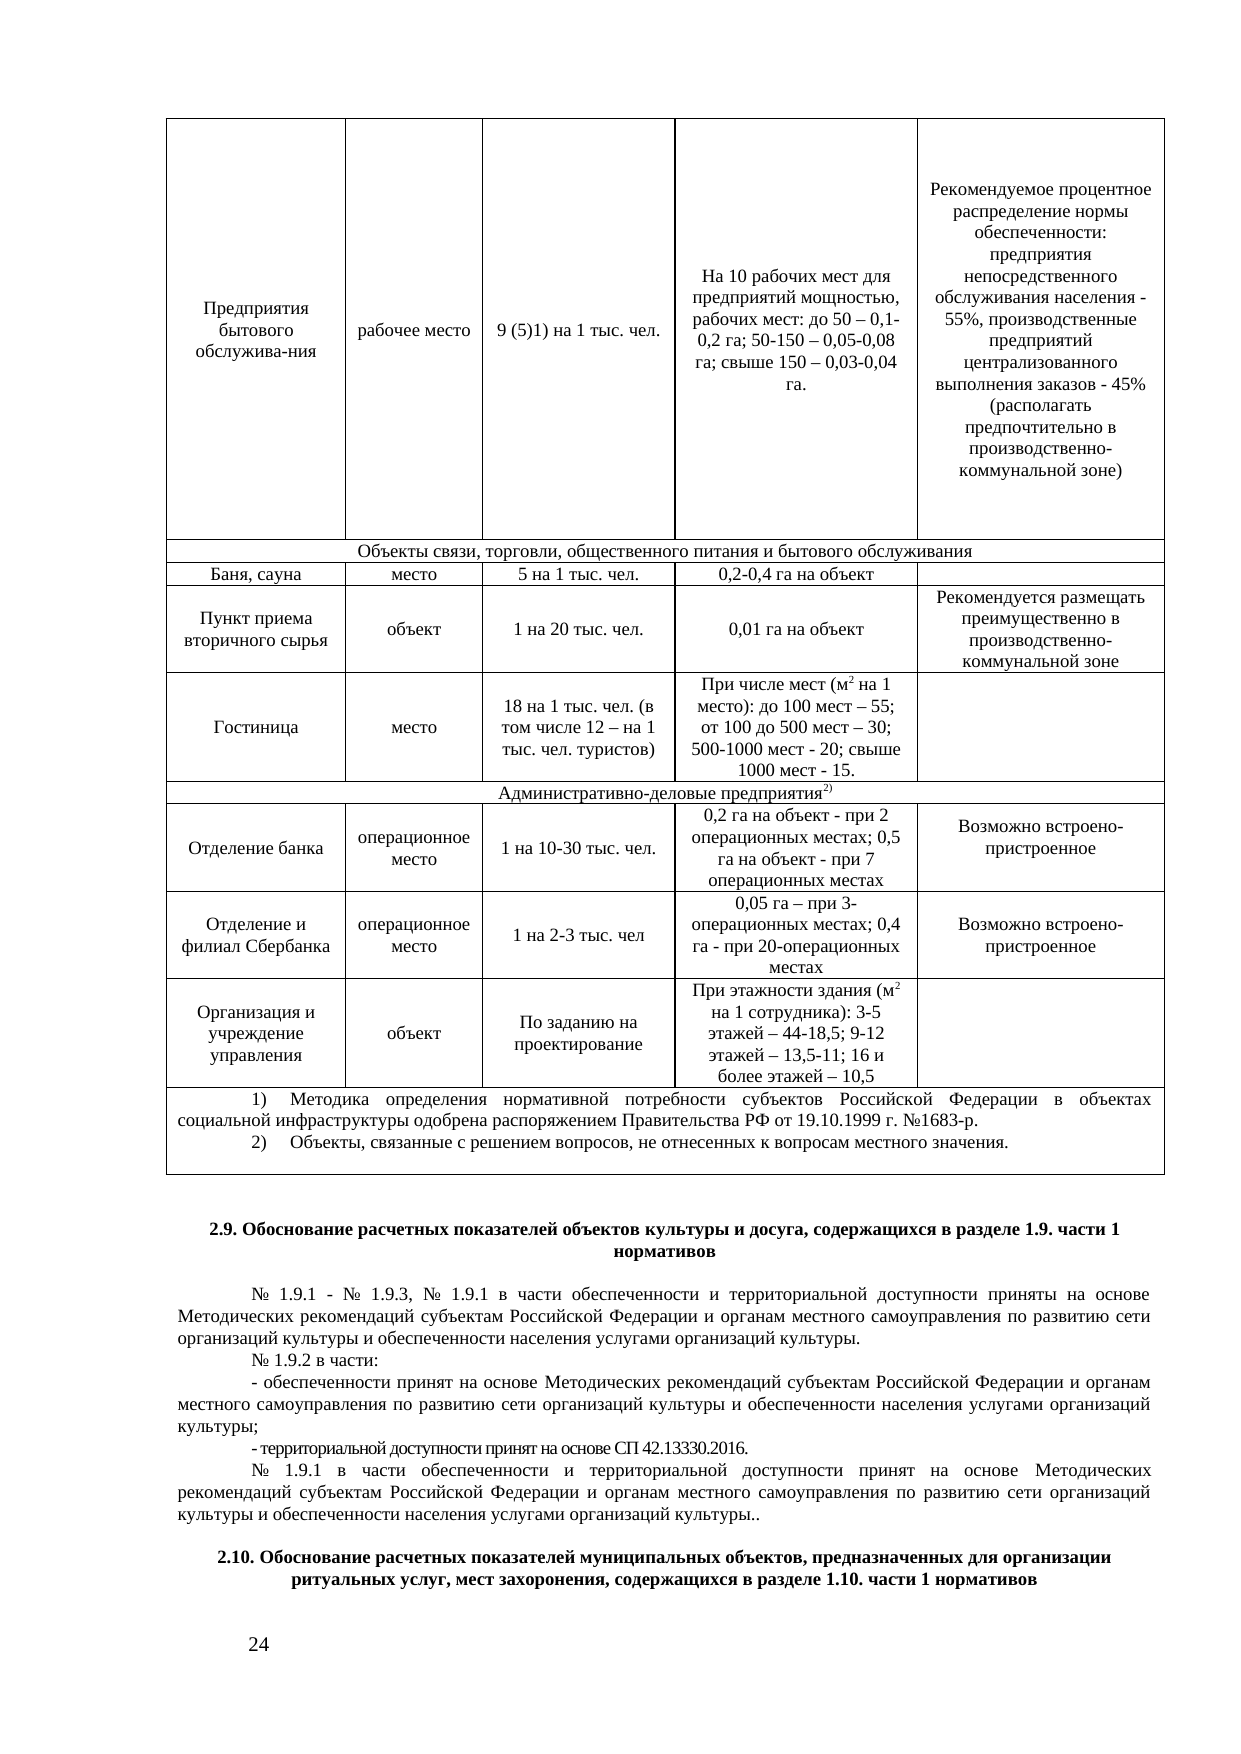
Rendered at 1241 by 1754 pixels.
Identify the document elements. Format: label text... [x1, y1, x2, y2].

table_cell 9 (5)1) на 1 тыс. чел. [483, 119, 674, 539]
table_cell Отделение банка [167, 804, 345, 891]
table_cell Баня, сауна [167, 563, 345, 584]
table_cell [918, 979, 1164, 1087]
text № 1.9.1 - № 1.9.3, № 1.9.1 в части обеспеченности и территориальной доступности приняты на основе Методических рекомендаций субъектам Российской Федерации и органам местного самоуправления по развитию сети организаций культуры и обеспеченности населения услугами организаций культуры. [177, 1283, 1152, 1348]
table_cell Рекомендуется размещать преимущественно в производственно-коммунальной зоне [918, 586, 1164, 672]
table_cell 18 на 1 тыс. чел. (в том числе 12 – на 1 тыс. чел. туристов) [483, 673, 674, 781]
table_cell на объект - при 2 операционных местах; на объект - при 7 операционных местах [676, 804, 917, 891]
text 2.10. Обоснование расчетных показателей муниципальных объектов, предназначенных для организации ритуальных услуг, мест захоронения, содержащихся в разделе 1.10. части 1 нормативов [177, 1546, 1152, 1589]
table_cell 1 на 10-30 тыс. чел. [483, 804, 674, 891]
table_cell Объекты связи, торговли, общественного питания и бытового обслуживания [167, 540, 1164, 562]
table_cell 1 на 20 тыс. чел. [483, 586, 674, 672]
table_cell [918, 673, 1164, 781]
text 2.9. Обоснование расчетных показателей объектов культуры и досуга, содержащихся в разделе 1.9. части 1 нормативов [177, 1218, 1152, 1261]
table_cell Организация и учреждение управления [167, 979, 345, 1087]
text № 1.9.2 в части: [177, 1349, 1152, 1370]
table_cell Административно-деловые предприятия2) [167, 782, 1164, 803]
table_cell На 10 рабочих мест для предприятий мощностью, рабочих мест: до 50 – 0,1-; 50-150 – 0,05-; свыше 150 – 0,03-. [676, 119, 917, 539]
table_cell место [346, 563, 482, 584]
table_cell Гостиница [167, 673, 345, 781]
table_cell 5 на 1 тыс. чел. [483, 563, 674, 584]
table_cell [918, 563, 1164, 584]
table_cell место [346, 673, 482, 781]
table_cell Отделение и филиал Сбербанка [167, 892, 345, 978]
table_cell Возможно встроено-пристроенное [918, 892, 1164, 978]
table_cell Предприятия бытового обслужива-ния [167, 119, 345, 539]
table_cell Рекомендуемое процентное распределение нормы обеспеченности: предприятия непосредственного обслуживания населения - 55%, производственные предприятий централизованного выполнения заказов - 45% (располагать предпочтительно в производственно-коммунальной зоне) [918, 119, 1164, 539]
table_cell При числе мест (м2 на 1 место): до 100 мест – 55; от 100 до 500 мест – 30; 500-1000 мест - 20; свыше 1000 мест - 15. [676, 673, 917, 781]
table_cell операционное место [346, 804, 482, 891]
table_cell 1 на 2-3 тыс. чел [483, 892, 674, 978]
table_cell Возможно встроено-пристроенное [918, 804, 1164, 891]
table_cell – при 3-операционных местах; - при 20-операционных местах [676, 892, 917, 978]
table_cell объект [346, 979, 482, 1087]
table_cell операционное место [346, 892, 482, 978]
text - обеспеченности принят на основе Методических рекомендаций субъектам Российской Федерации и органам местного самоуправления по развитию сети организаций культуры и обеспеченности населения услугами организаций культуры; [177, 1371, 1152, 1436]
text - территориальной доступности принят на основе СП 42.13330.2016. [177, 1437, 1152, 1458]
text № 1.9.1 в части обеспеченности и территориальной доступности принят на основе Методических рекомендаций субъектам Российской Федерации и органам местного самоуправления по развитию сети организаций культуры и обеспеченности населения услугами организаций культуры.. [177, 1459, 1152, 1524]
table_cell Пункт приема вторичного сырья [167, 586, 345, 672]
table_cell 0,2- на объект [676, 563, 917, 584]
table_cell объект [346, 586, 482, 672]
table_cell на объект [676, 586, 917, 672]
table_cell рабочее место [346, 119, 482, 539]
table_cell При этажности здания (м2 на 1 сотрудника): 3-5 этажей – 44-18,5; 9-12 этажей – 13,5-11; 16 и более этажей – 10,5 [676, 979, 917, 1087]
table_cell По заданию на проектирование [483, 979, 674, 1087]
table_cell 1) Методика определения нормативной потребности субъектов Российской Федерации в объектах социальной инфраструктуры одобрена распоряжением Правительства РФ от 19.10.1999 г. №1683-р. 2) Объекты, связанные с решением вопросов, не отнесенных к вопросам местного значения. [167, 1088, 1164, 1174]
